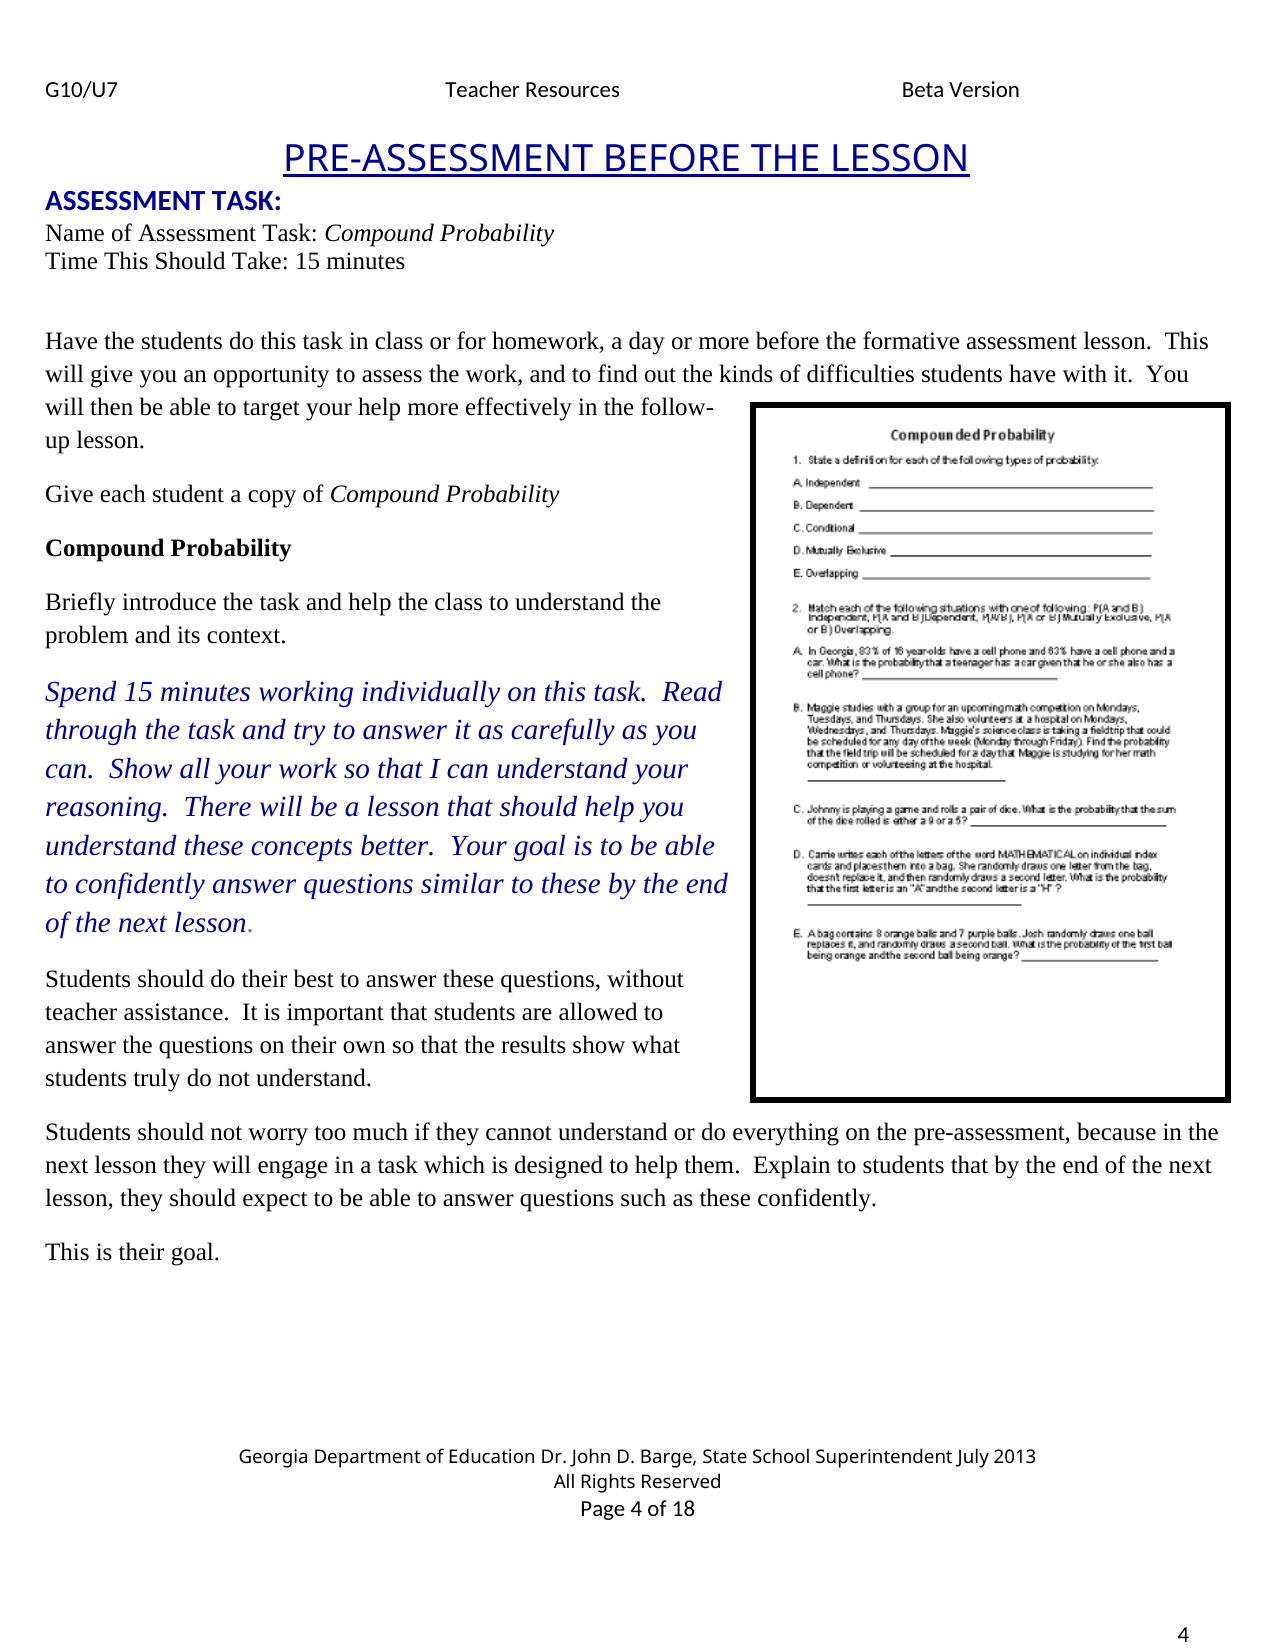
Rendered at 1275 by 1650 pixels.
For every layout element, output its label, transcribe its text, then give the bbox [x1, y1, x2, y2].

text Spend 15 minutes working individually on this task. Read through the task and try to answer it as carefully as you can. Show all your work so that I can understand your reasoning. There will be a lesson that should help you understand these concepts better. Your goal is to be able to confidently answer questions similar to these by the end of the next lesson. [45, 674, 750, 938]
text Give each student a copy of Compound Probability [45, 479, 750, 508]
text This is their goal. [45, 1237, 1230, 1266]
text Briefly introduce the task and help the class to understand the problem and its context. [45, 587, 750, 649]
table_cell Time This Should Take: 15 minutes [34, 246, 1219, 275]
table_header PRE-ASSESSMENT BEFORE THE LESSON [34, 131, 1219, 182]
table_cell ASSESSMENT TASK: [34, 182, 1219, 218]
table_cell Name of Assessment Task: Compound Probability [34, 218, 1219, 246]
text Students should not worry too much if they cannot understand or do everything on the pre-assessment, because in the next lesson they will engage in a task which is designed to help them. Explain to students that by the end of the next lesson, they should expect to be able to answer questions such as these confidently. [45, 1117, 1230, 1212]
text Have the students do this task in class or for homework, a day or more before the formative assessment lesson. This will give you an opportunity to assess the work, and to find out the kinds of difficulties students have with it. You will then be able to target your help more effectively in the follow-up lesson. [45, 326, 1230, 454]
text Students should do their best to answer these questions, without teacher assistance. It is important that students are allowed to answer the questions on their own so that the results show what students truly do not understand. [45, 964, 750, 1092]
text Compound Probability [45, 533, 750, 562]
